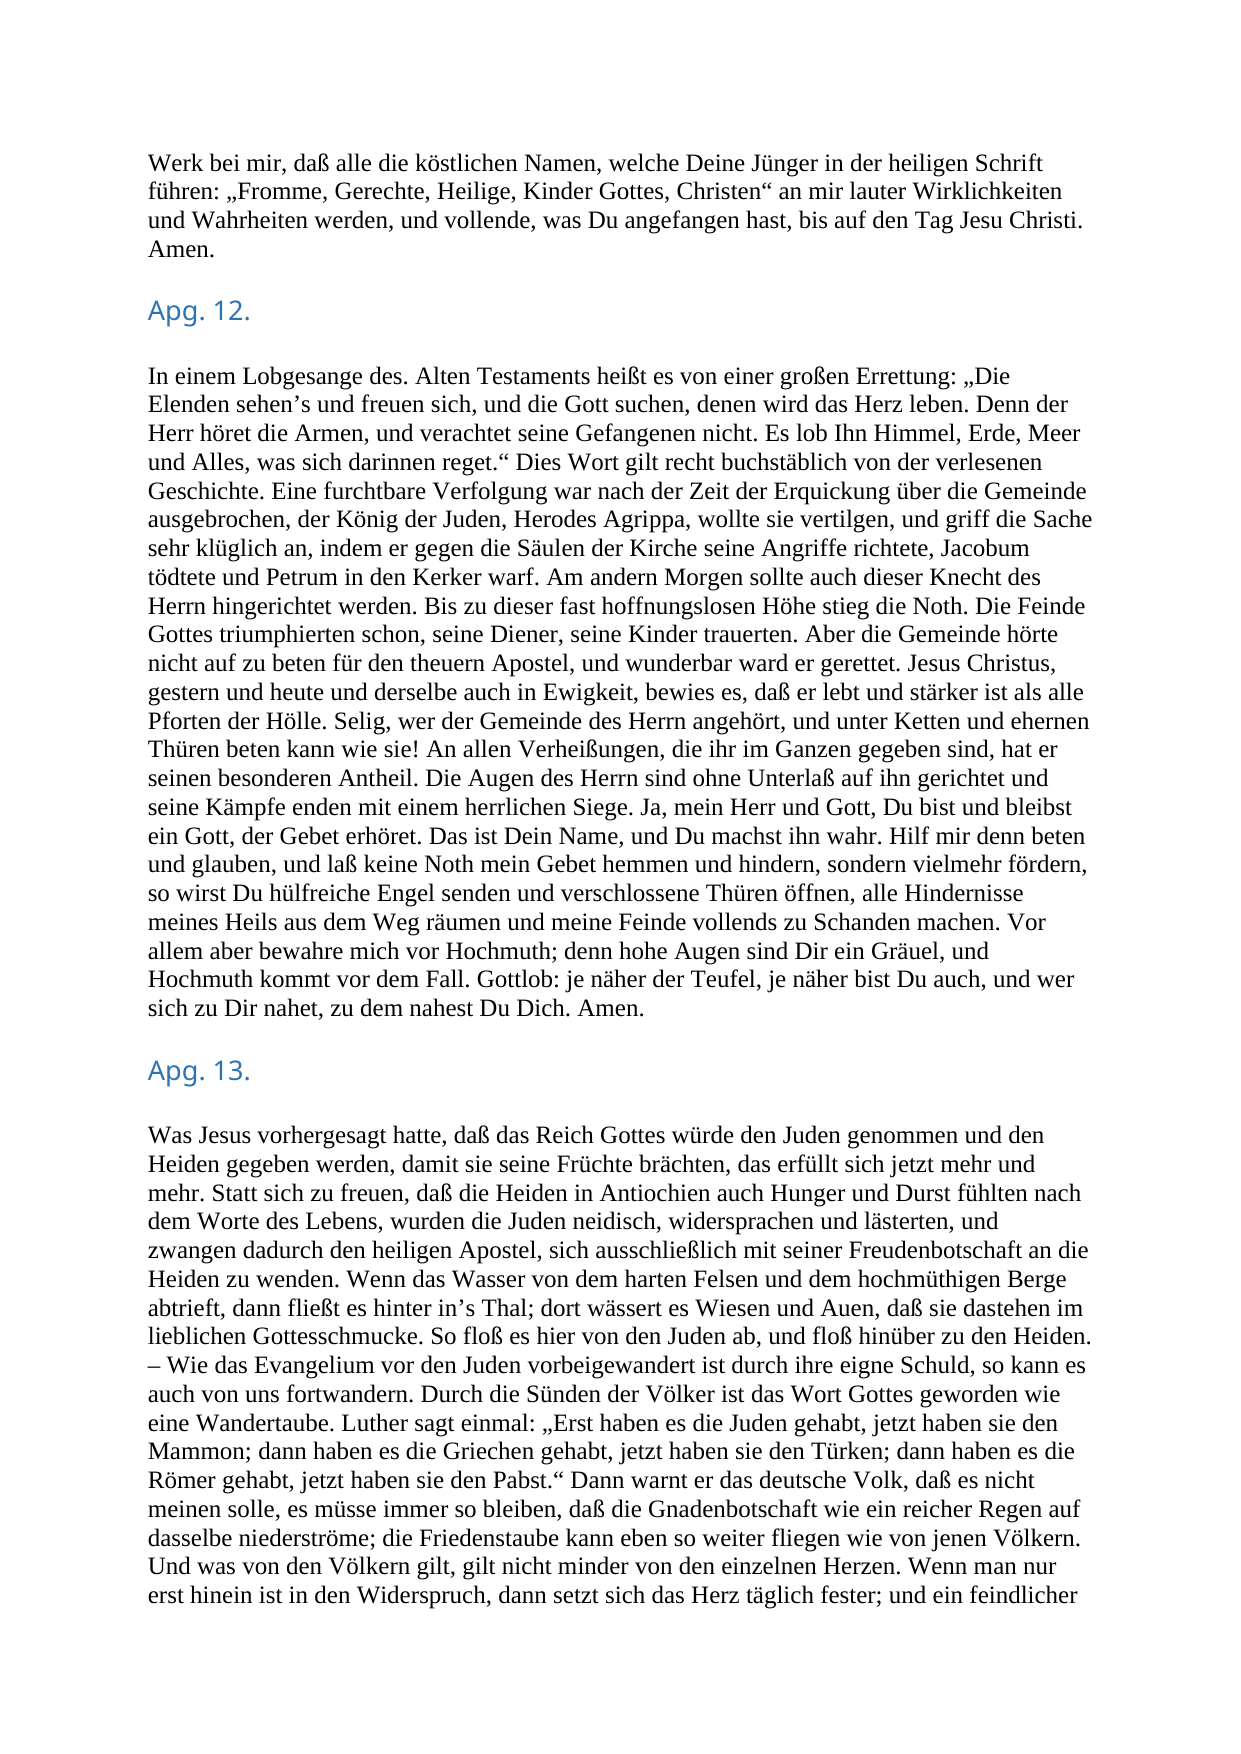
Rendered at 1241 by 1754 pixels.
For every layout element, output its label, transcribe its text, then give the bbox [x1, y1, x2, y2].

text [148, 148, 1093, 263]
subtitle Apg. 13. [148, 1051, 1093, 1088]
text In einem Lobgesange des. Alten Testaments heißt es von einer großen Errettung: „Die Elenden sehen’s und freuen sich, und die Gott suchen, denen wird das Herz leben. Denn der Herr höret die Armen, und verachtet seine Gefangenen nicht. Es lob Ihn Himmel, Erde, Meer und Alles, was sich darinnen reget.“ Dies Wort gilt recht buchstäblich von der verlesenen Geschichte. Eine furchtbare Verfolgung war nach der Zeit der Erquickung über die Gemeinde ausgebrochen, der König der Juden, Herodes Agrippa, wollte sie vertilgen, und griff die Sache sehr klüglich an, indem er gegen die Säulen der Kirche seine Angriffe richtete, Jacobum tödtete und Petrum in den Kerker warf. Am andern Morgen sollte auch dieser Knecht des Herrn hingerichtet werden. Bis zu dieser fast hoffnungslosen Höhe stieg die Noth. Die Feinde Gottes triumphierten schon, seine Diener, seine Kinder trauerten. Aber die Gemeinde hörte nicht auf zu beten für den theuern Apostel, und wunderbar ward er gerettet. Jesus Christus, gestern und heute und derselbe auch in Ewigkeit, bewies es, daß er lebt und stärker ist als alle Pforten der Hölle. Selig, wer der Gemeinde des Herrn angehört, und unter Ketten und ehernen Thüren beten kann wie sie! An allen Verheißungen, die ihr im Ganzen gegeben sind, hat er seinen besonderen Antheil. Die Augen des Herrn sind ohne Unterlaß auf ihn gerichtet und seine Kämpfe enden mit einem herrlichen Siege. Ja, mein Herr und Gott, Du bist und bleibst ein Gott, der Gebet erhöret. Das ist Dein Name, und Du machst ihn wahr. Hilf mir denn beten und glauben, und laß keine Noth mein Gebet hemmen und hindern, sondern vielmehr fördern, so wirst Du hülfreiche Engel senden und verschlossene Thüren öffnen, alle Hindernisse meines Heils aus dem Weg räumen und meine Feinde vollends zu Schanden machen. Vor allem aber bewahre mich vor Hochmuth; denn hohe Augen sind Dir ein Gräuel, und Hochmuth kommt vor dem Fall. Gottlob: je näher der Teufel, je näher bist Du auch, und wer sich zu Dir nahet, zu dem nahest Du Dich. Amen. [148, 361, 1093, 1022]
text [148, 1120, 1093, 1609]
subtitle Apg. 12. [148, 292, 1093, 329]
